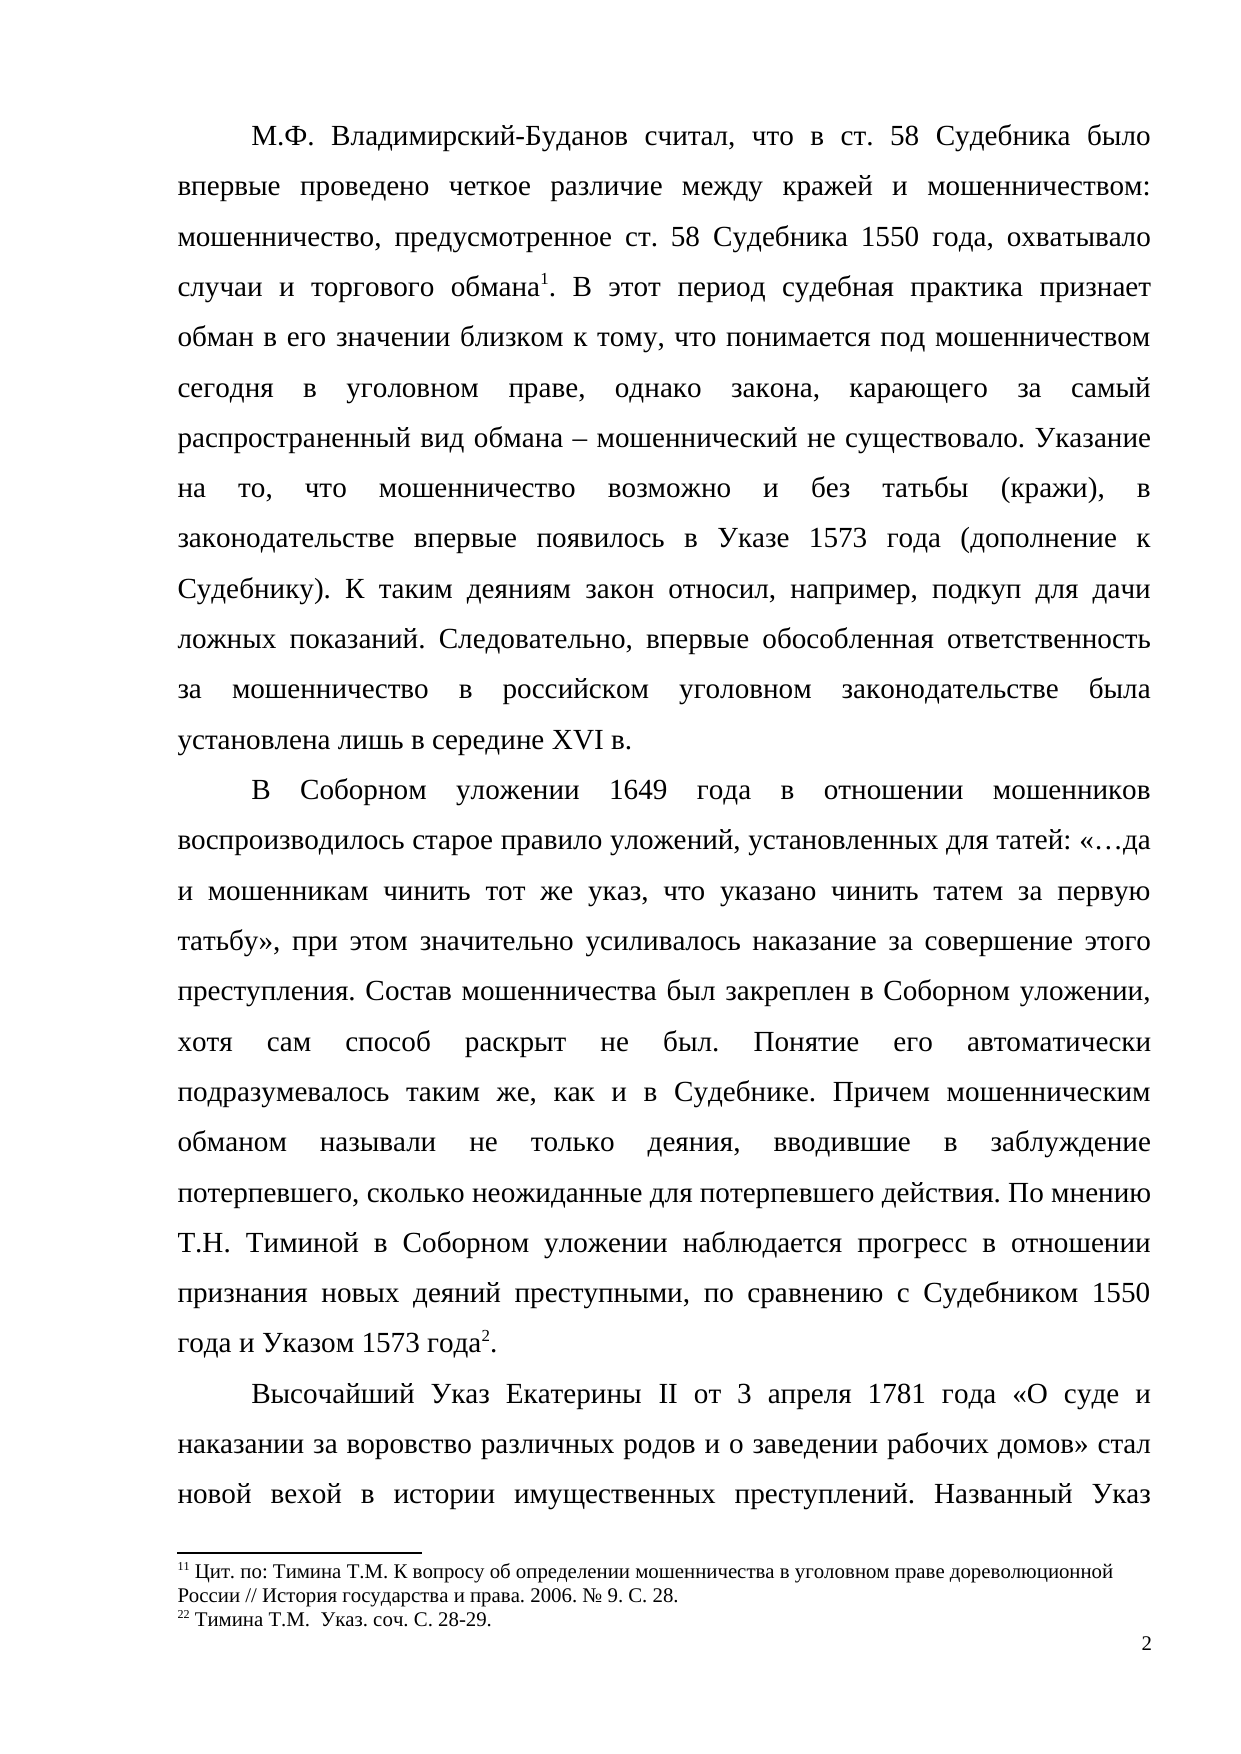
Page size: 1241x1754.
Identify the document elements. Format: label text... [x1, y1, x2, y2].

text М.Ф. Владимирский-Буданов считал, что в ст. 58 Судебника было впервые проведено четкое различие между кражей и мошенничеством: мошенничество, предусмотренное ст. 58 Судебника 1550 года, охватывало случаи и торгового обмана1. В этот период судебная практика признает обман в его значении близком к тому, что понимается под мошенничеством сегодня в уголовном праве, однако закона, карающего за самый распространенный вид обмана – мошеннический не существовало. Указание на то, что мошенничество возможно и без татьбы (кражи), в законодательстве впервые появилось в Указе 1573 года (дополнение к Судебнику). К таким деяниям закон относил, например, подкуп для дачи ложных показаний. Следовательно, впервые обособленная ответственность за мошенничество в российском уголовном законодательстве была установлена лишь в середине ХVI в. [177, 118, 1152, 755]
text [177, 1376, 1152, 1510]
text В Соборном уложении 1649 года в отношении мошенников воспроизводилось старое правило уложений, установленных для татей: «…да и мошенникам чинить тот же указ, что указано чинить татем за первую татьбу», при этом значительно усиливалось наказание за совершение этого преступления. Состав мошенничества был закреплен в Соборном уложении, хотя сам способ раскрыт не был. Понятие его автоматически подразумевалось таким же, как и в Судебнике. Причем мошенническим обманом называли не только деяния, вводившие в заблуждение потерпевшего, сколько неожиданные для потерпевшего действия. По мнению Т.Н. Тиминой в Соборном уложении наблюдается прогресс в отношении признания новых деяний преступными, по сравнению с Судебником 1550 года и Указом 1573 года2. [177, 772, 1152, 1359]
